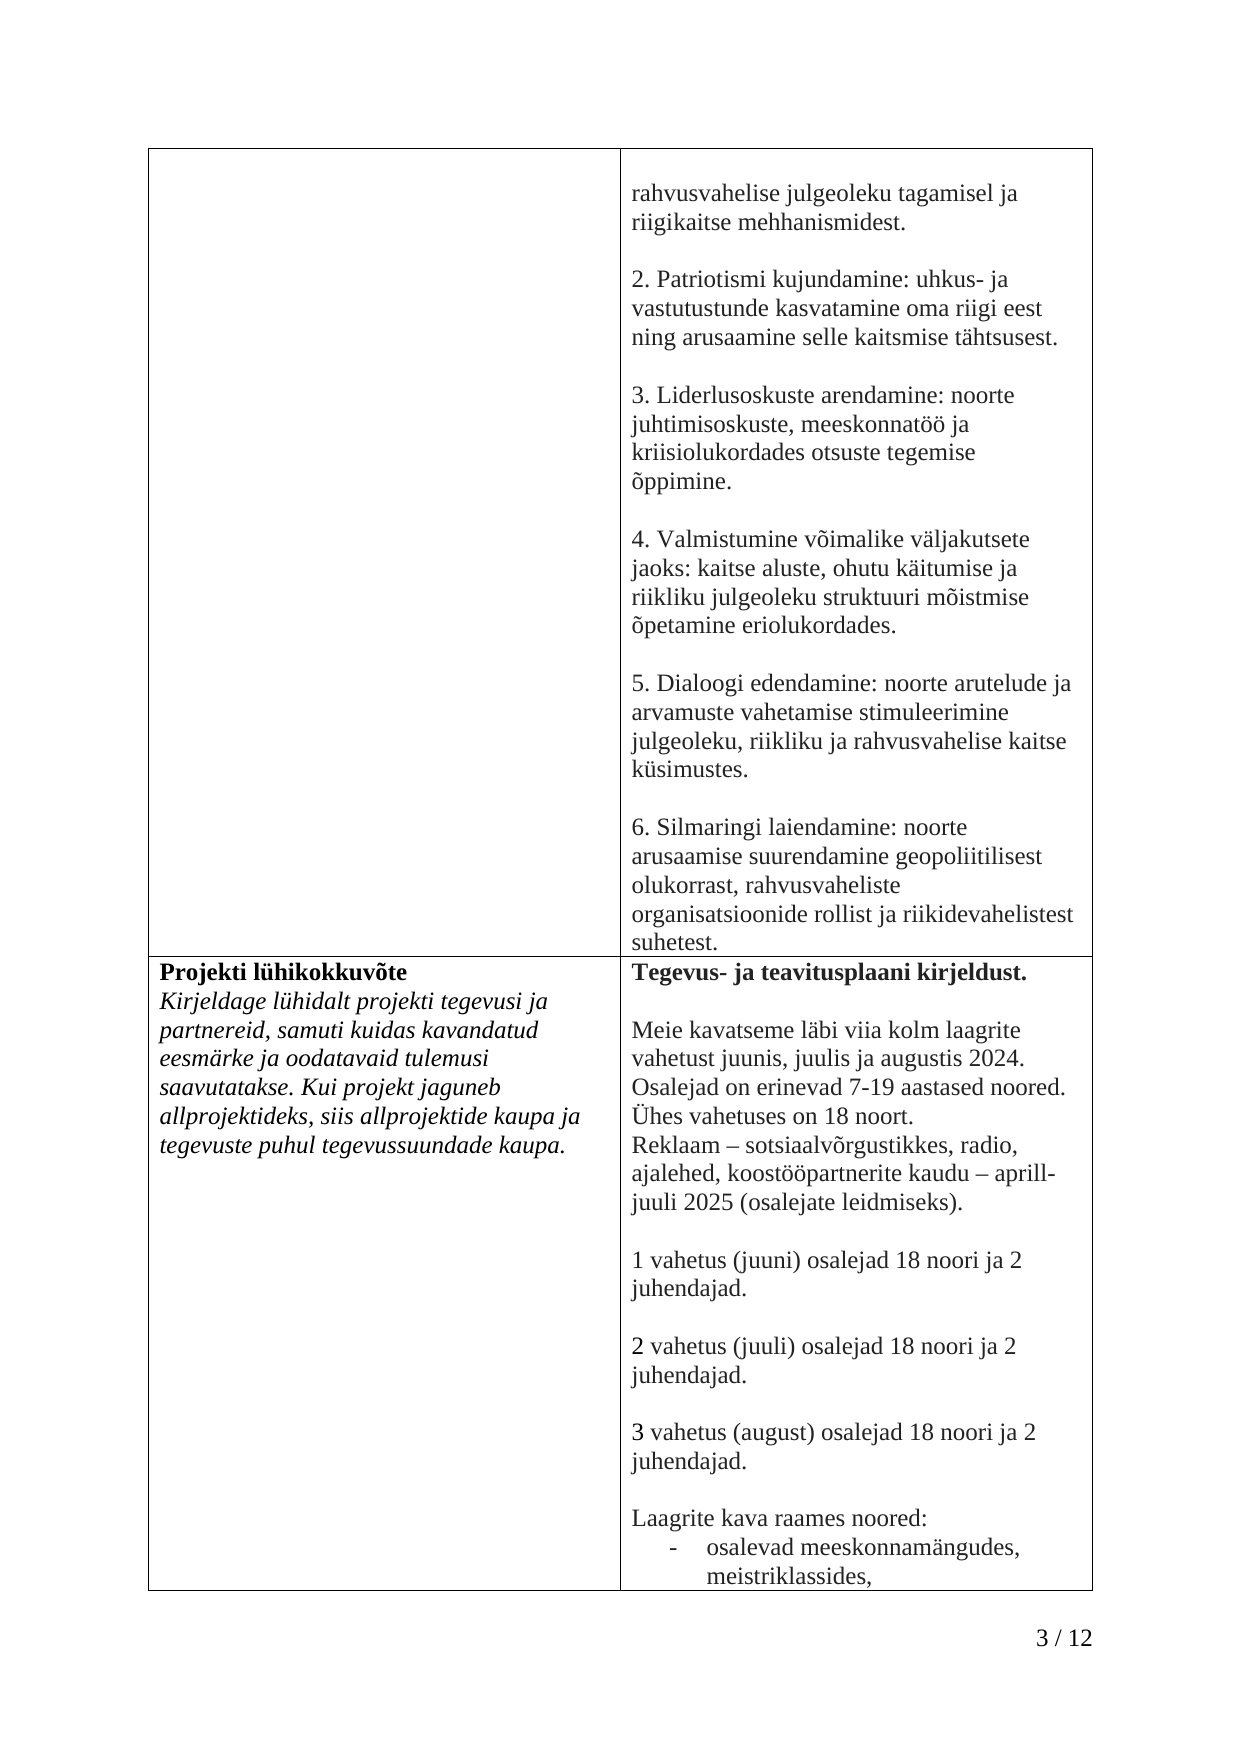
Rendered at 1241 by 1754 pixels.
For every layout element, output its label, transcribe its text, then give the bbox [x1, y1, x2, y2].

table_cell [149, 957, 620, 1590]
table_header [149, 149, 620, 956]
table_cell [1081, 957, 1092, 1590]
